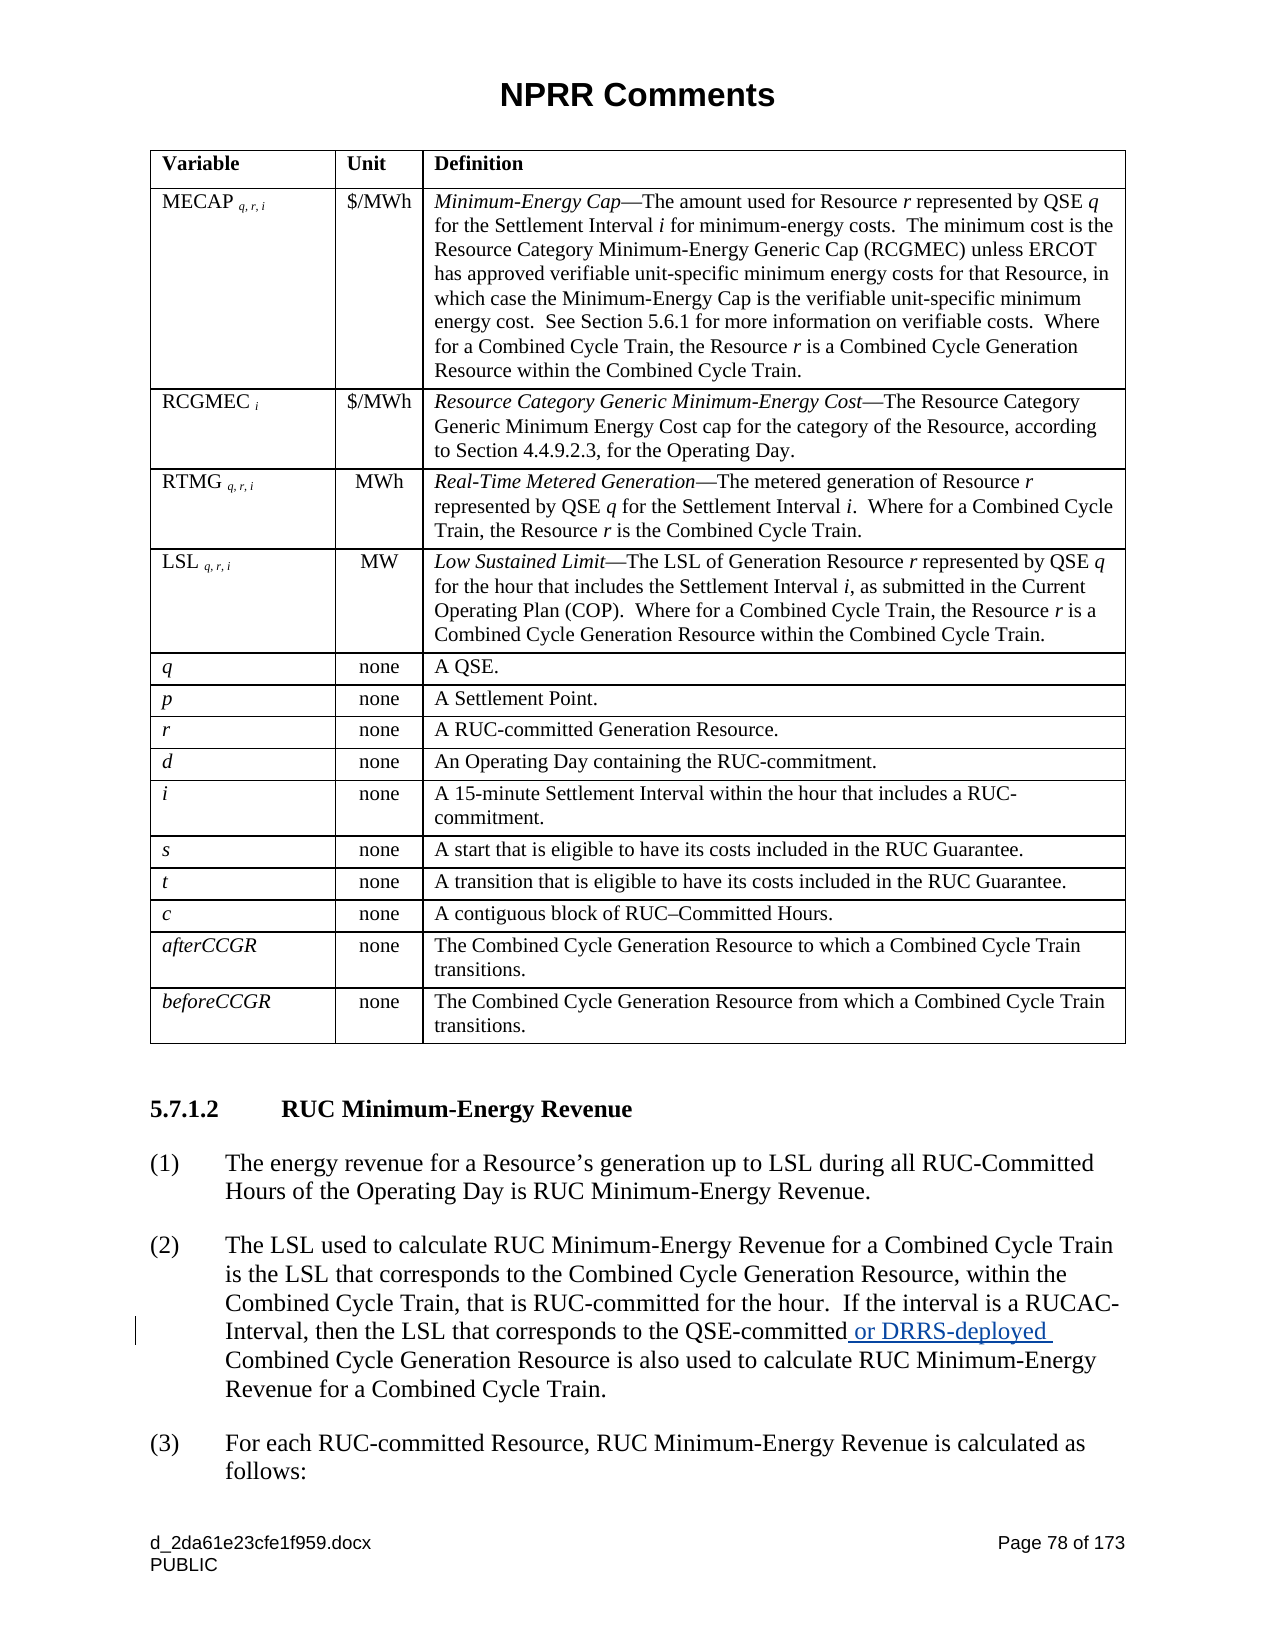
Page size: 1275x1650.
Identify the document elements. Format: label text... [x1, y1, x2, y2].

table_cell s [151, 837, 335, 867]
table_cell $/MWh [336, 189, 422, 388]
table_cell t [151, 869, 335, 899]
table_cell A start that is eligible to have its costs included in the RUC Guarantee. [424, 837, 1125, 867]
table_cell c [151, 901, 335, 931]
table_cell none [336, 989, 422, 1043]
table_cell A QSE. [424, 654, 1125, 684]
table_cell RCGMEC i [151, 390, 335, 468]
table_cell A transition that is eligible to have its costs included in the RUC Guarantee. [424, 869, 1125, 899]
table_cell RTMG q, r, i [151, 470, 335, 548]
text 5.7.1.2 RUC Minimum-Energy Revenue [150, 1094, 1125, 1123]
table_cell Resource Category Generic Minimum-Energy Cost—The Resource Category Generic Minimum Energy Cost cap for the category of the Resource, according to Section 4.4.9.2.3, for the Operating Day. [424, 390, 1125, 468]
table_cell beforeCCGR [151, 989, 335, 1043]
table_cell none [336, 933, 422, 987]
table_cell none [336, 901, 422, 931]
table_cell A contiguous block of RUC–Committed Hours. [424, 901, 1125, 931]
table_cell none [336, 781, 422, 835]
table_header Unit [336, 151, 422, 188]
table_cell p [151, 686, 335, 716]
table_cell i [151, 781, 335, 835]
table_cell LSL q, r, i [151, 550, 335, 652]
table_cell none [336, 686, 422, 716]
table_cell A Settlement Point. [424, 686, 1125, 716]
table_cell Minimum-Energy Cap—The amount used for Resource r represented by QSE q for the Settlement Interval i for minimum-energy costs. The minimum cost is the Resource Category Minimum-Energy Generic Cap (RCGMEC) unless ERCOT has approved verifiable unit-specific minimum energy costs for that Resource, in which case the Minimum-Energy Cap is the verifiable unit-specific minimum energy cost. See Section 5.6.1 for more information on verifiable costs. Where for a Combined Cycle Train, the Resource r is a Combined Cycle Generation Resource within the Combined Cycle Train. [424, 189, 1125, 388]
table_cell none [336, 837, 422, 867]
table_cell $/MWh [336, 390, 422, 468]
table_cell MWh [336, 470, 422, 548]
table_cell MW [336, 550, 422, 652]
table_cell none [336, 749, 422, 779]
table_cell r [151, 717, 335, 748]
table_cell none [336, 869, 422, 899]
table_cell Real-Time Metered Generation—The metered generation of Resource r represented by QSE q for the Settlement Interval i. Where for a Combined Cycle Train, the Resource r is the Combined Cycle Train. [424, 470, 1125, 548]
table_cell A RUC-committed Generation Resource. [424, 717, 1125, 748]
text (2) The LSL used to calculate RUC Minimum-Energy Revenue for a Combined Cycle Train is the LSL that corresponds to the Combined Cycle Generation Resource, within the Combined Cycle Train, that is RUC-committed for the hour. If the interval is a RUCAC-Interval, then the LSL that corresponds to the QSE-committed Combined Cycle Generation Resource is also used to calculate RUC Minimum-Energy Revenue for a Combined Cycle Train. [150, 1230, 1125, 1403]
table_cell none [336, 654, 422, 684]
table_cell The Combined Cycle Generation Resource from which a Combined Cycle Train transitions. [424, 989, 1125, 1043]
table_cell An Operating Day containing the RUC-commitment. [424, 749, 1125, 779]
text (3) For each RUC-committed Resource, RUC Minimum-Energy Revenue is calculated as follows: [150, 1428, 1125, 1485]
table_cell q [151, 654, 335, 684]
table_cell MECAP q, r, i [151, 189, 335, 388]
table_cell afterCCGR [151, 933, 335, 987]
table_header Definition [424, 151, 1125, 188]
table_cell The Combined Cycle Generation Resource to which a Combined Cycle Train transitions. [424, 933, 1125, 987]
table_cell Low Sustained Limit—The LSL of Generation Resource r represented by QSE q for the hour that includes the Settlement Interval i, as submitted in the Current Operating Plan (COP). Where for a Combined Cycle Train, the Resource r is a Combined Cycle Generation Resource within the Combined Cycle Train. [424, 550, 1125, 652]
text (1) The energy revenue for a Resource’s generation up to LSL during all RUC-Committed Hours of the Operating Day is RUC Minimum-Energy Revenue. [150, 1148, 1125, 1205]
table_cell A 15-minute Settlement Interval within the hour that includes a RUC-commitment. [424, 781, 1125, 835]
table_header Variable [151, 151, 335, 188]
table_cell d [151, 749, 335, 779]
table_cell none [336, 717, 422, 748]
